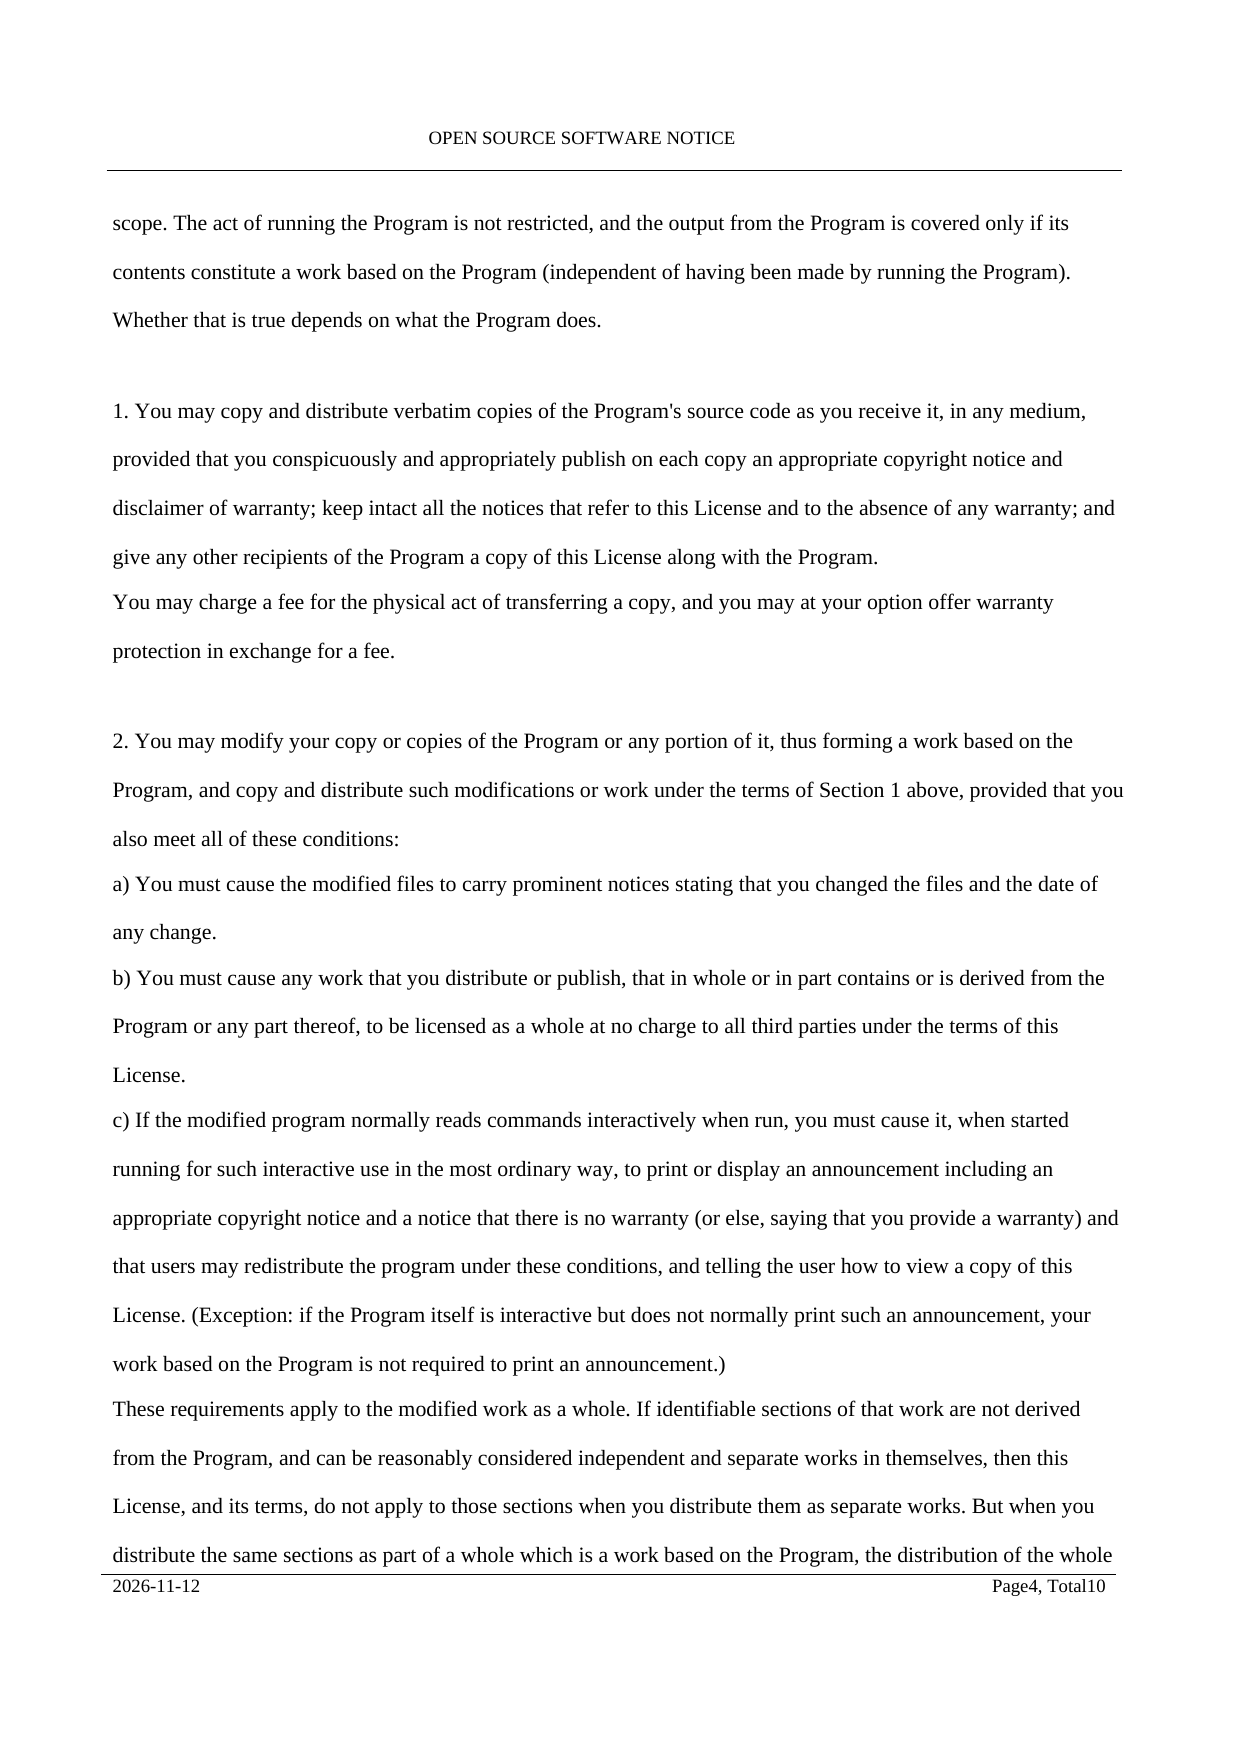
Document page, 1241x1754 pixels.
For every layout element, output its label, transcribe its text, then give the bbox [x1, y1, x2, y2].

text 1. You may copy and distribute verbatim copies of the Program's source code as you receive it, in any medium, provided that you conspicuously and appropriately publish on each copy an appropriate copyright notice and disclaimer of warranty; keep intact all the notices that refer to this License and to the absence of any warranty; and give any other recipients of the Program a copy of this License along with the Program. [112, 394, 1128, 573]
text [112, 1392, 1128, 1571]
text b) You must cause any work that you distribute or publish, that in whole or in part contains or is derived from the Program or any part thereof, to be licensed as a whole at no charge to all third parties under the terms of this License. [112, 961, 1128, 1091]
text 2. You may modify your copy or copies of the Program or any portion of it, thus forming a work based on the Program, and copy and distribute such modifications or work under the terms of Section 1 above, provided that you also meet all of these conditions: [112, 724, 1128, 854]
text c) If the modified program normally reads commands interactively when run, you must cause it, when started running for such interactive use in the most ordinary way, to print or display an announcement including an appropriate copyright notice and a notice that there is no warranty (or else, saying that you provide a warranty) and that users may redistribute the program under these conditions, and telling the user how to view a copy of this License. (Exception: if the Program itself is interactive but does not normally print such an announcement, your work based on the Program is not required to print an announcement.) [112, 1103, 1128, 1380]
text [112, 206, 1128, 336]
text You may charge a fee for the physical act of transferring a copy, and you may at your option offer warranty protection in exchange for a fee. [112, 585, 1128, 667]
text a) You must cause the modified files to carry prominent notices stating that you changed the files and the date of any change. [112, 867, 1128, 948]
